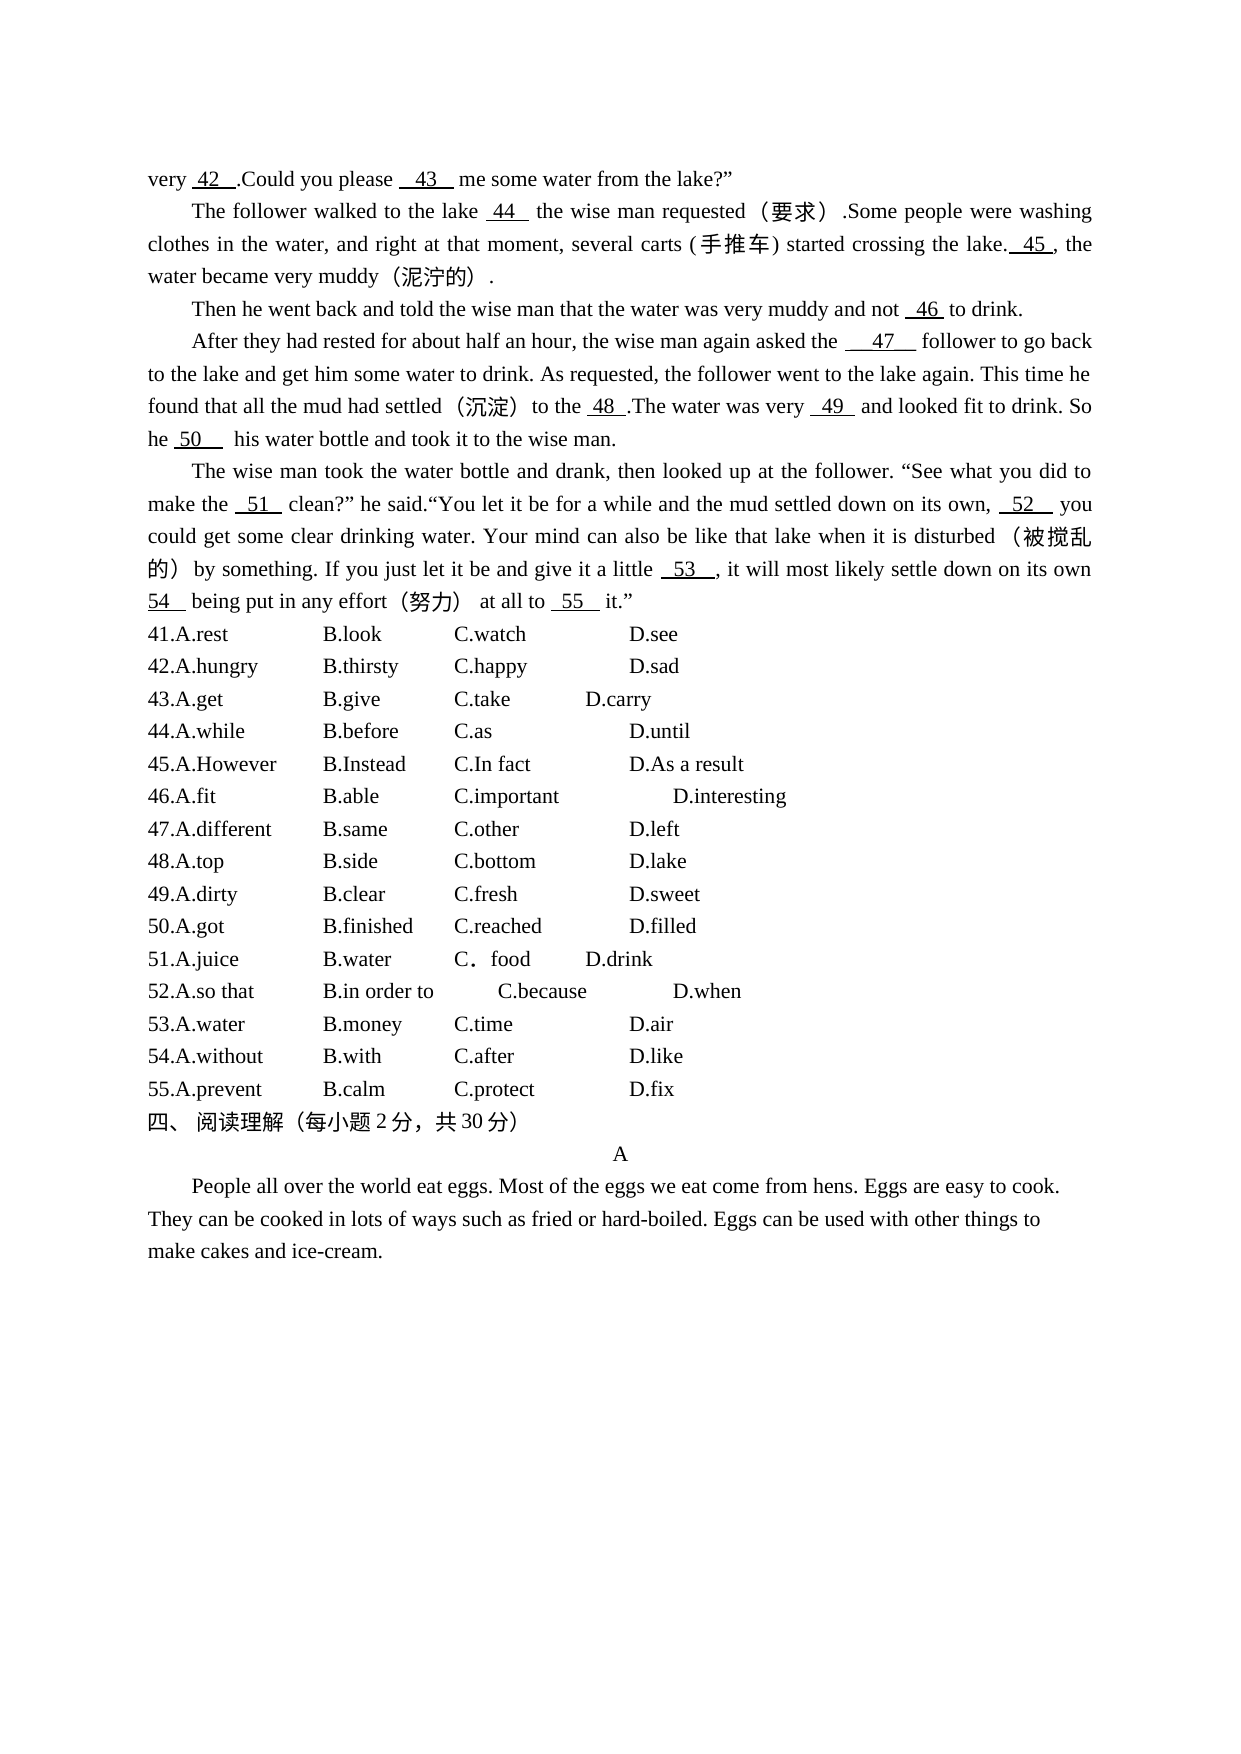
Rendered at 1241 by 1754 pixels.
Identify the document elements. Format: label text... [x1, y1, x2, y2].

list After they had rested for about half an hour, the wise man again asked the __47__ follower to go back to the lake and get him some water to drink. As requested, the follower went to the lake again. This time he found that all the mud had settled（沉淀）to the 48 .The water was very 49 and looked fit to drink. So he 50 his water bottle and took it to the wise man. [148, 324, 1092, 454]
list The follower walked to the lake 44 the wise man requested（要求）.Some people were washing clothes in the water, and right at that moment, several carts (手推车) started crossing the lake. 45 , the water became very muddy（泥泞的）. [148, 194, 1092, 292]
list 55.A.prevent B.calm C.protect D.fix [148, 1072, 1092, 1104]
list 46.A.fit B.able C.important D.interesting [148, 779, 1092, 812]
text People all over the world eat eggs. Most of the eggs we eat come from hens. Eggs are easy to cook. They can be cooked in lots of ways such as fried or hard-boiled. Eggs can be used with other things to make cakes and ice-cream. [148, 1169, 1092, 1267]
list 45.A.However B.Instead C.In fact D.As a result [148, 747, 1092, 779]
list 49.A.dirty B.clear C.fresh D.sweet [148, 877, 1092, 909]
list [148, 162, 1092, 194]
list 44.A.while B.before C.as D.until [148, 714, 1092, 747]
list 54.A.without B.with C.after D.like [148, 1039, 1092, 1072]
list 42.A.hungry B.thirsty C.happy D.sad [148, 649, 1092, 682]
list 41.A.rest B.look C.watch D.see [148, 617, 1092, 649]
list 47.A.different B.same C.other D.left [148, 812, 1092, 844]
list 52.A.so that B.in order to C.because D.when [148, 974, 1092, 1007]
list 48.A.top B.side C.bottom D.lake [148, 844, 1092, 877]
list 四、 阅读理解（每小题2分，共30分） [148, 1104, 1092, 1137]
list The wise man took the water bottle and drank, then looked up at the follower. “See what you did to make the 51 clean?” he said.“You let it be for a while and the mud settled down on its own, 52 you could get some clear drinking water. Your mind can also be like that lake when it is disturbed（被搅乱的）by something. If you just let it be and give it a little 53 , it will most likely settle down on its own 54 being put in any effort（努力） at all to 55 it.” [148, 454, 1092, 617]
list 50.A.got B.finished C.reached D.filled [148, 909, 1092, 942]
list 53.A.water B.money C.time D.air [148, 1007, 1092, 1039]
list A [148, 1137, 1092, 1169]
list 43.A.get B.give C.take D.carry [148, 682, 1092, 714]
list Then he went back and told the wise man that the water was very muddy and not 46 to drink. [148, 292, 1092, 324]
list 51.A.juice B.water C．food D.drink [148, 942, 1092, 974]
